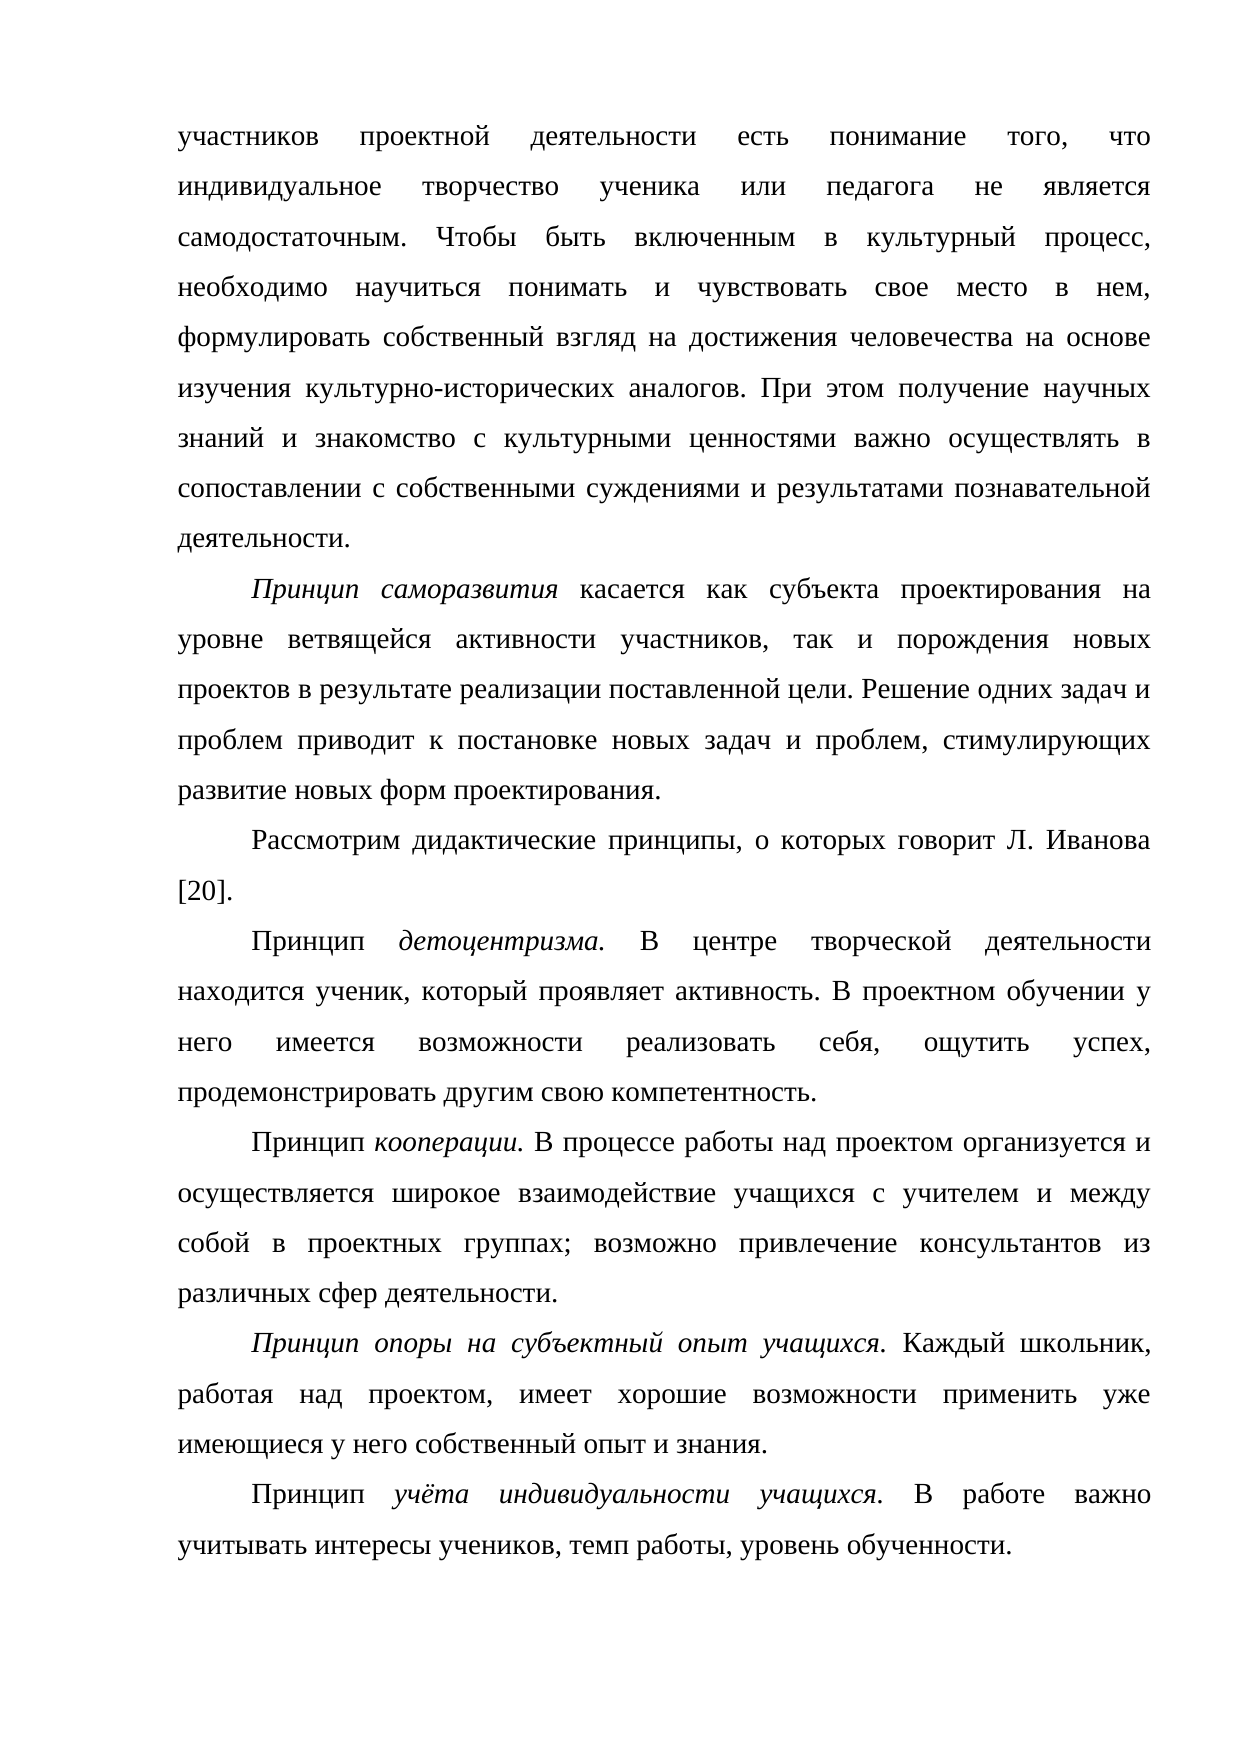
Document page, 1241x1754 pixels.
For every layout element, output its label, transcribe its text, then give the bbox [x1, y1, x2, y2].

text Принцип саморазвития касается как субъекта проектирования на уровне ветвящейся активности участников, так и порождения новых проектов в результате реализации поставленной цели. Решение одних задач и проблем приводит к постановке новых задач и проблем, стимулирующих развитие новых форм проектирования. [177, 571, 1152, 806]
text Принцип детоцентризма. В центре творческой деятельности находится ученик, который проявляет активность. В проектном обучении у него имеется возможности реализовать себя, ощутить успех, продемонстрировать другим свою компетентность. [177, 923, 1152, 1108]
text Принцип опоры на субъектный опыт учащихся. Каждый школьник, работая над проектом, имеет хорошие возможности применить уже имеющиеся у него собственный опыт и знания. [177, 1326, 1152, 1460]
text Принцип кооперации. В процессе работы над проектом организуется и осуществляется широкое взаимодействие учащихся с учителем и между собой в проектных группах; возможно привлечение консультантов из различных сфер деятельности. [177, 1124, 1152, 1309]
text Рассмотрим дидактические принципы, о которых говорит Л. Иванова [20]. [177, 822, 1152, 906]
text Принцип учёта индивидуальности учащихся. В работе важно учитывать интересы учеников, темп работы, уровень обученности. [177, 1477, 1152, 1560]
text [177, 118, 1152, 554]
